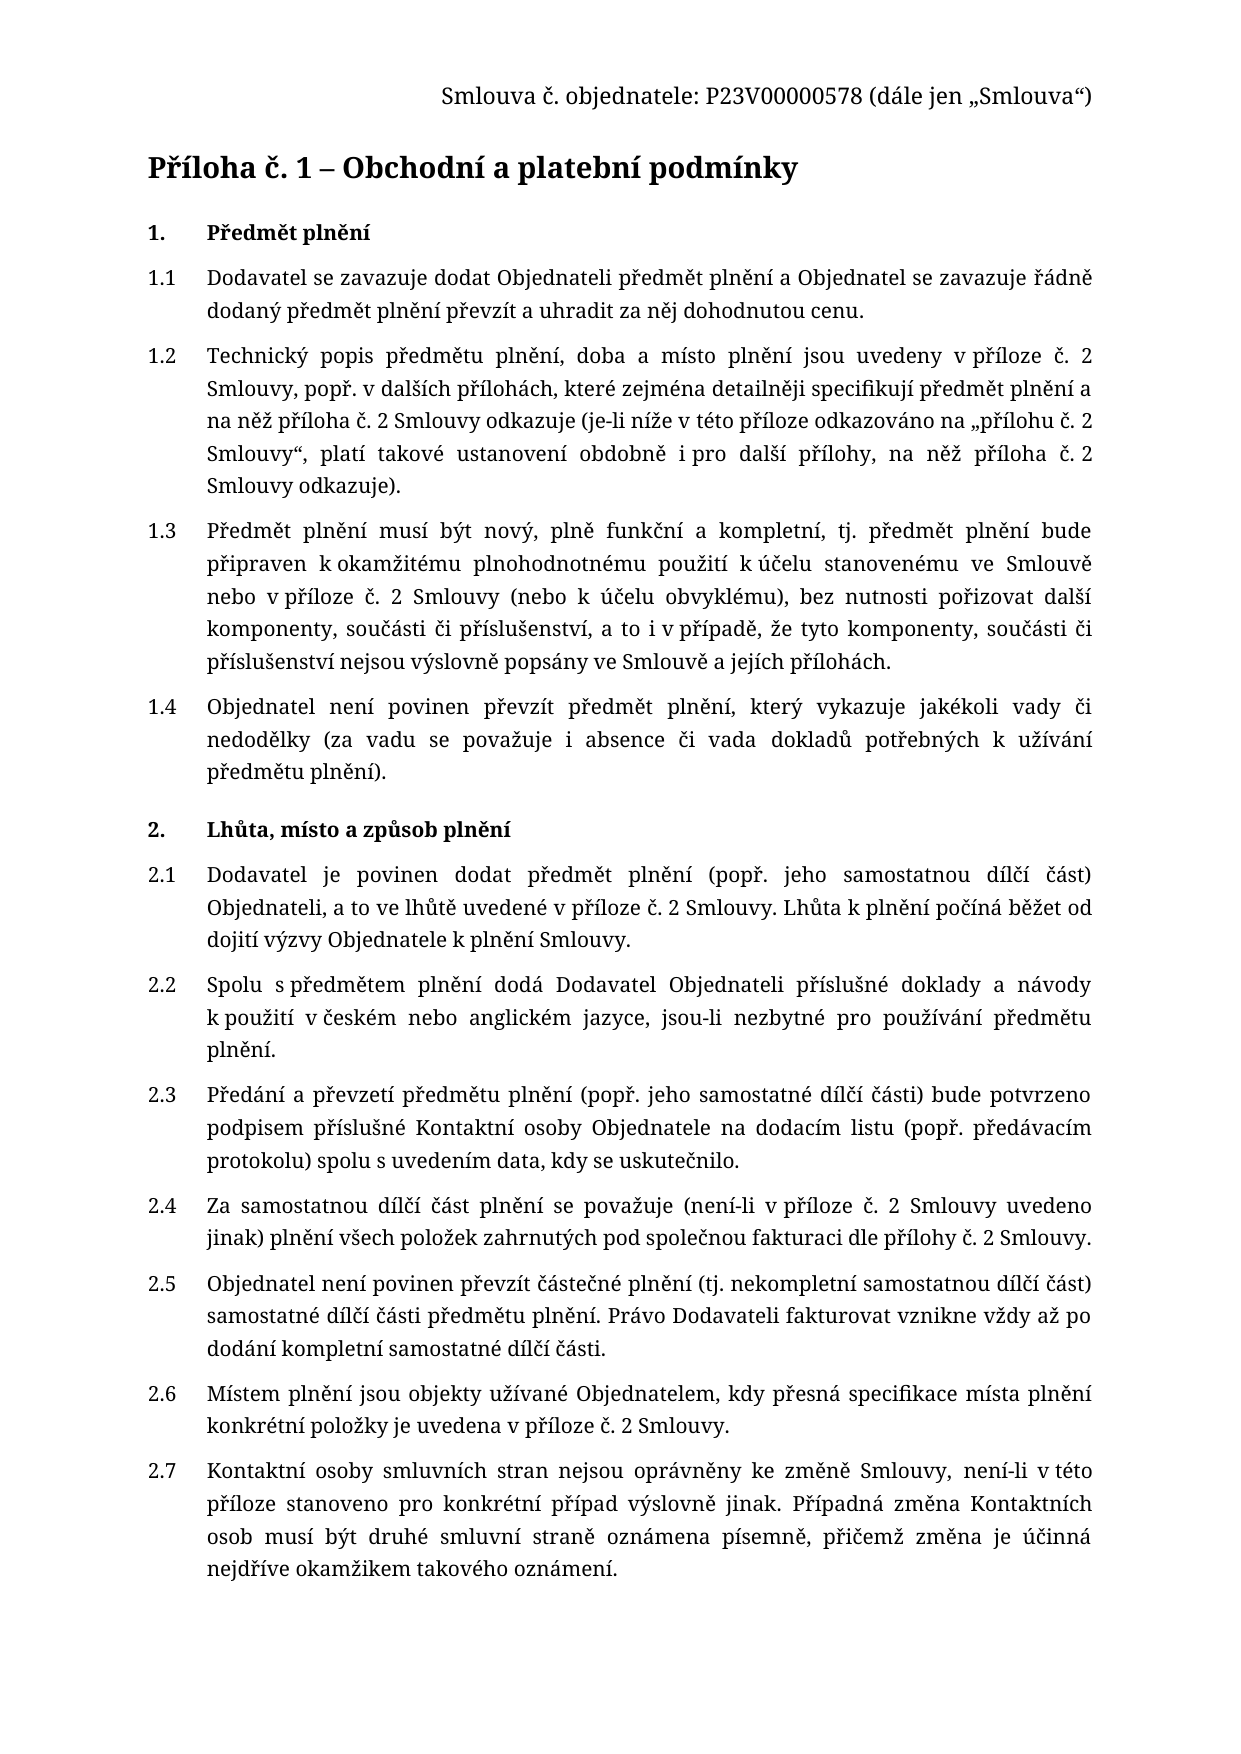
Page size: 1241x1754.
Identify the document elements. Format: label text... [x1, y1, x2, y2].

list Lhůta, místo a způsob plnění [148, 815, 1093, 843]
list Za samostatnou dílčí část plnění se považuje (není-li v příloze č. 2 Smlouvy uvedeno jinak) plnění všech položek zahrnutých pod společnou fakturaci dle přílohy č. 2 Smlouvy. [148, 1191, 1093, 1252]
text Příloha č. 1 – Obchodní a platební podmínky [148, 148, 1093, 187]
list Spolu s předmětem plnění dodá Dodavatel Objednateli příslušné doklady a návody k použití v českém nebo anglickém jazyce, jsou-li nezbytné pro používání předmětu plnění. [148, 970, 1093, 1064]
list Místem plnění jsou objekty užívané Objednatelem, kdy přesná specifikace místa plnění konkrétní položky je uvedena v příloze č. 2 Smlouvy. [148, 1379, 1093, 1440]
list Dodavatel se zavazuje dodat Objednateli předmět plnění a Objednatel se zavazuje řádně dodaný předmět plnění převzít a uhradit za něj dohodnutou cenu. [148, 263, 1093, 324]
list Objednatel není povinen převzít částečné plnění (tj. nekompletní samostatnou dílčí část) samostatné dílčí části předmětu plnění. Právo Dodavateli fakturovat vznikne vždy až po dodání kompletní samostatné dílčí části. [148, 1269, 1093, 1362]
list Technický popis předmětu plnění, doba a místo plnění jsou uvedeny v příloze č. 2 Smlouvy, popř. v dalších přílohách, které zejména detailněji specifikují předmět plnění a na něž příloha č. 2 Smlouvy odkazuje (je-li níže v této příloze odkazováno na „přílohu č. 2 Smlouvy“, platí takové ustanovení obdobně i pro další přílohy, na něž příloha č. 2 Smlouvy odkazuje). [148, 341, 1093, 500]
list Předání a převzetí předmětu plnění (popř. jeho samostatné dílčí části) bude potvrzeno podpisem příslušné Kontaktní osoby Objednatele na dodacím listu (popř. předávacím protokolu) spolu s uvedením data, kdy se uskutečnilo. [148, 1081, 1093, 1174]
list Předmět plnění musí být nový, plně funkční a kompletní, tj. předmět plnění bude připraven k okamžitému plnohodnotnému použití k účelu stanovenému ve Smlouvě nebo v příloze č. 2 Smlouvy (nebo k účelu obvyklému), bez nutnosti pořizovat další komponenty, součásti či příslušenství, a to i v případě, že tyto komponenty, součásti či příslušenství nejsou výslovně popsány ve Smlouvě a jejích přílohách. [148, 517, 1093, 675]
list Kontaktní osoby smluvních stran nejsou oprávněny ke změně Smlouvy, není-li v této příloze stanoveno pro konkrétní případ výslovně jinak. Případná změna Kontaktních osob musí být druhé smluvní straně oznámena písemně, přičemž změna je účinná nejdříve okamžikem takového oznámení. [148, 1457, 1093, 1583]
list Předmět plnění [148, 218, 1093, 247]
list Dodavatel je povinen dodat předmět plnění (popř. jeho samostatnou dílčí část) Objednateli, a to ve lhůtě uvedené v příloze č. 2 Smlouvy. Lhůta k plnění počíná běžet od dojití výzvy Objednatele k plnění Smlouvy. [148, 860, 1093, 954]
list Objednatel není povinen převzít předmět plnění, který vykazuje jakékoli vady či nedodělky (za vadu se považuje i absence či vada dokladů potřebných k užívání předmětu plnění). [148, 692, 1093, 786]
